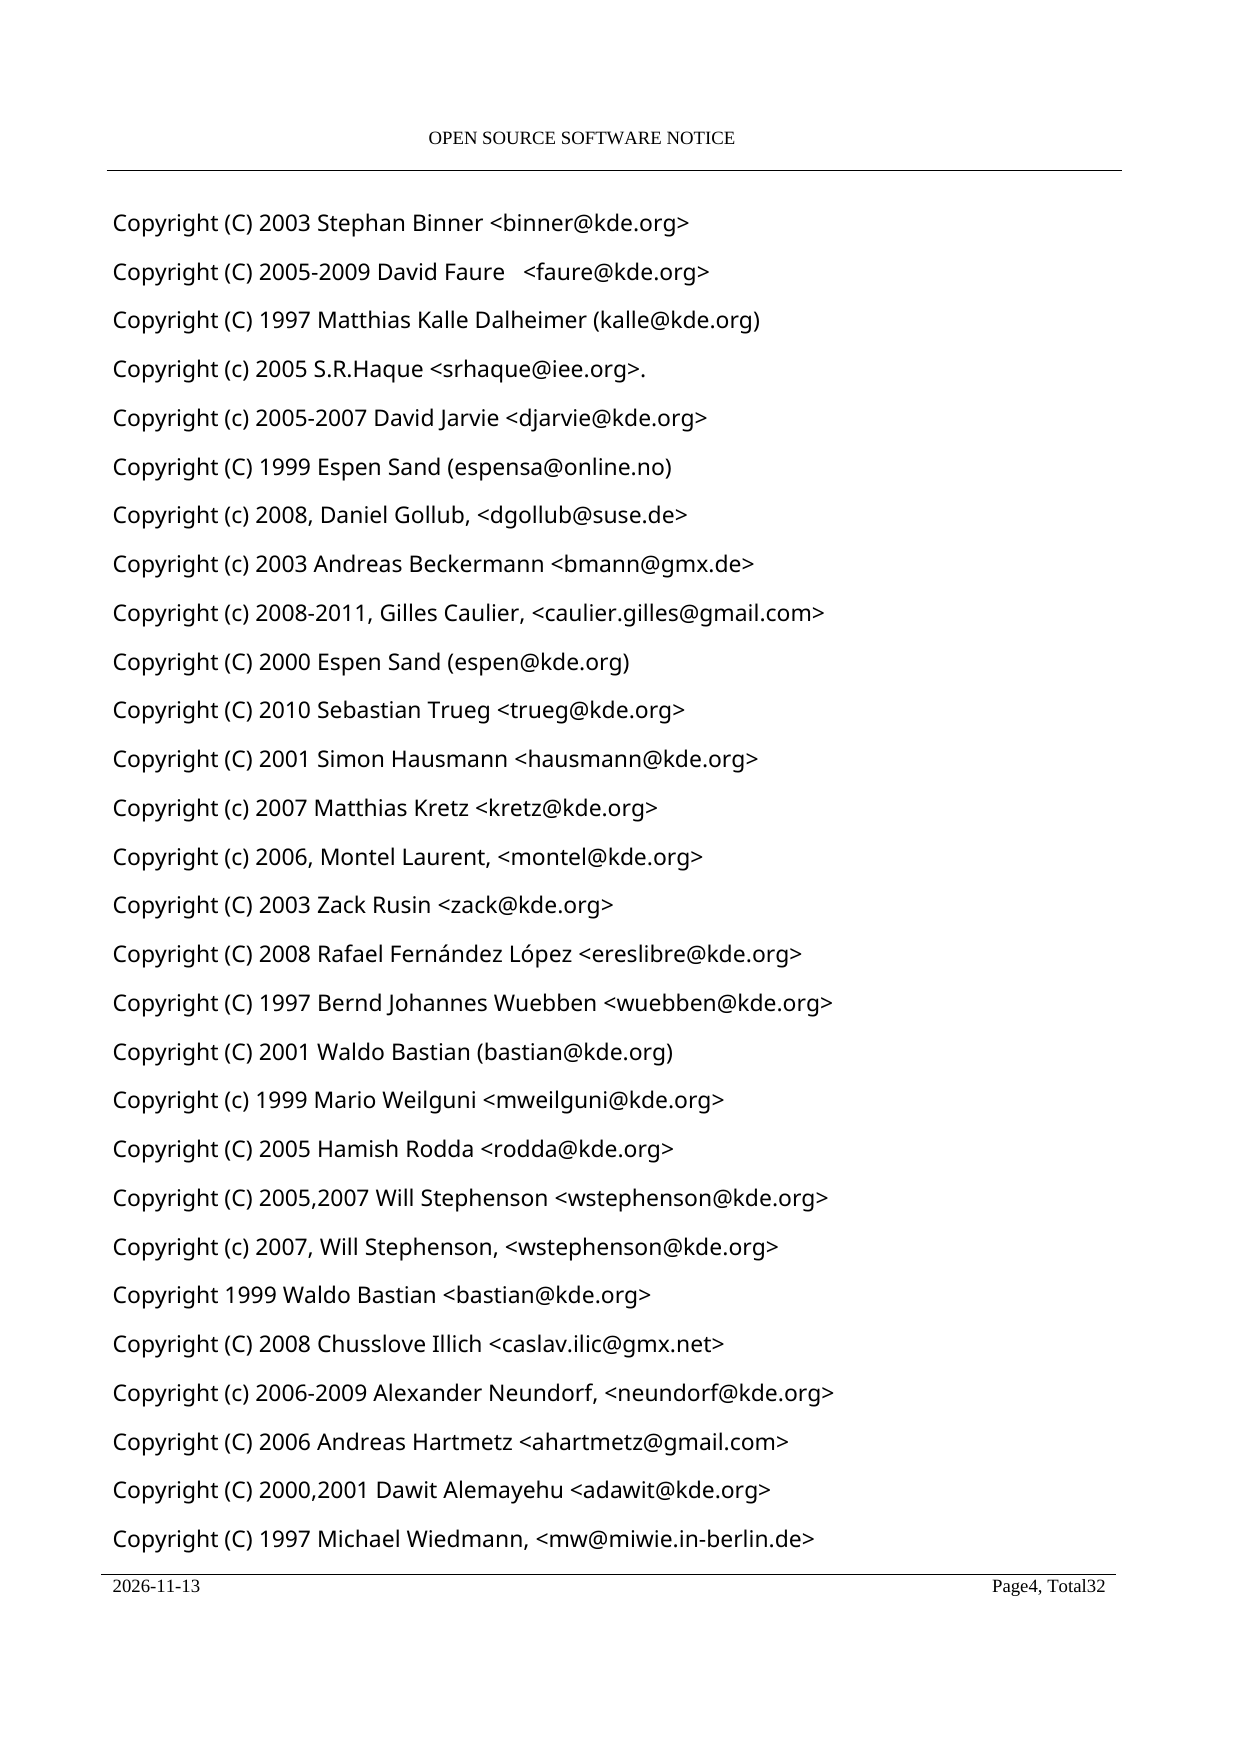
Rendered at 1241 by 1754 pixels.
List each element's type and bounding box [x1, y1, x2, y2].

text [112, 206, 1128, 1555]
